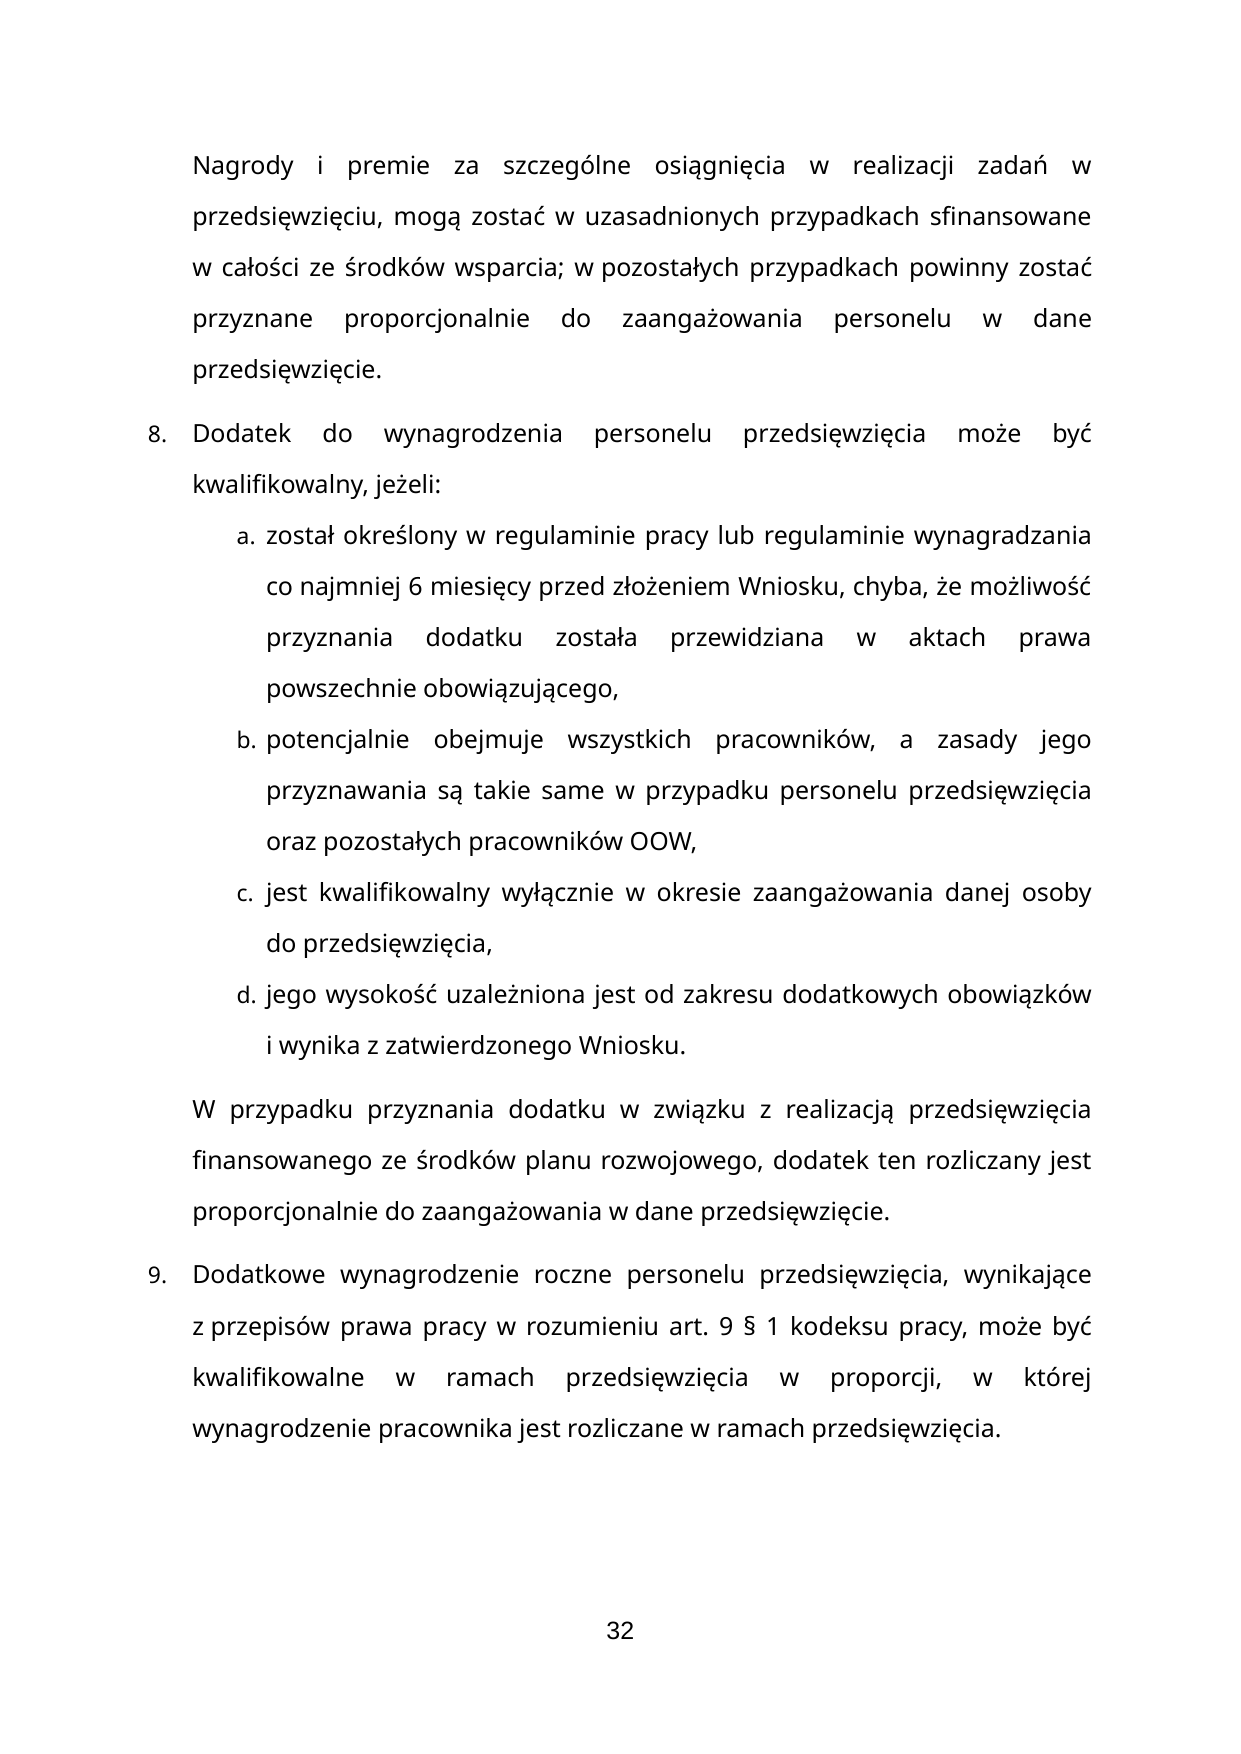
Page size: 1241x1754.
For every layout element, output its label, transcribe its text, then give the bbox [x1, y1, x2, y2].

text W przypadku przyznania dodatku w związku z realizacją przedsięwzięcia finansowanego ze środków planu rozwojowego, dodatek ten rozliczany jest proporcjonalnie do zaangażowania w dane przedsięwzięcie. [192, 1091, 1092, 1228]
list został określony w regulaminie pracy lub regulaminie wynagradzania co najmniej 6 miesięcy przed złożeniem Wniosku, chyba, że możliwość przyznania dodatku została przewidziana w aktach prawa powszechnie obowiązującego, [236, 517, 1092, 705]
list jest kwalifikowalny wyłącznie w okresie zaangażowania danej osoby do przedsięwzięcia, [236, 875, 1092, 960]
list potencjalnie obejmuje wszystkich pracowników, a zasady jego przyznawania są takie same w przypadku personelu przedsięwzięcia oraz pozostałych pracowników OOW, [236, 722, 1092, 858]
list Dodatek do wynagrodzenia personelu przedsięwzięcia może być kwalifikowalny, jeżeli: [148, 415, 1092, 501]
list jego wysokość uzależniona jest od zakresu dodatkowych obowiązków i wynika z zatwierdzonego Wniosku. [236, 977, 1092, 1062]
text Nagrody i premie za szczególne osiągnięcia w realizacji zadań w przedsięwzięciu, mogą zostać w uzasadnionych przypadkach sfinansowane w całości ze środków wsparcia; w pozostałych przypadkach powinny zostać przyznane proporcjonalnie do zaangażowania personelu w dane przedsięwzięcie. [192, 148, 1092, 386]
list Dodatkowe wynagrodzenie roczne personelu przedsięwzięcia, wynikające z przepisów prawa pracy w rozumieniu art. 9 § 1 kodeksu pracy, może być kwalifikowalne w ramach przedsięwzięcia w proporcji, w której wynagrodzenie pracownika jest rozliczane w ramach przedsięwzięcia. [148, 1257, 1092, 1444]
